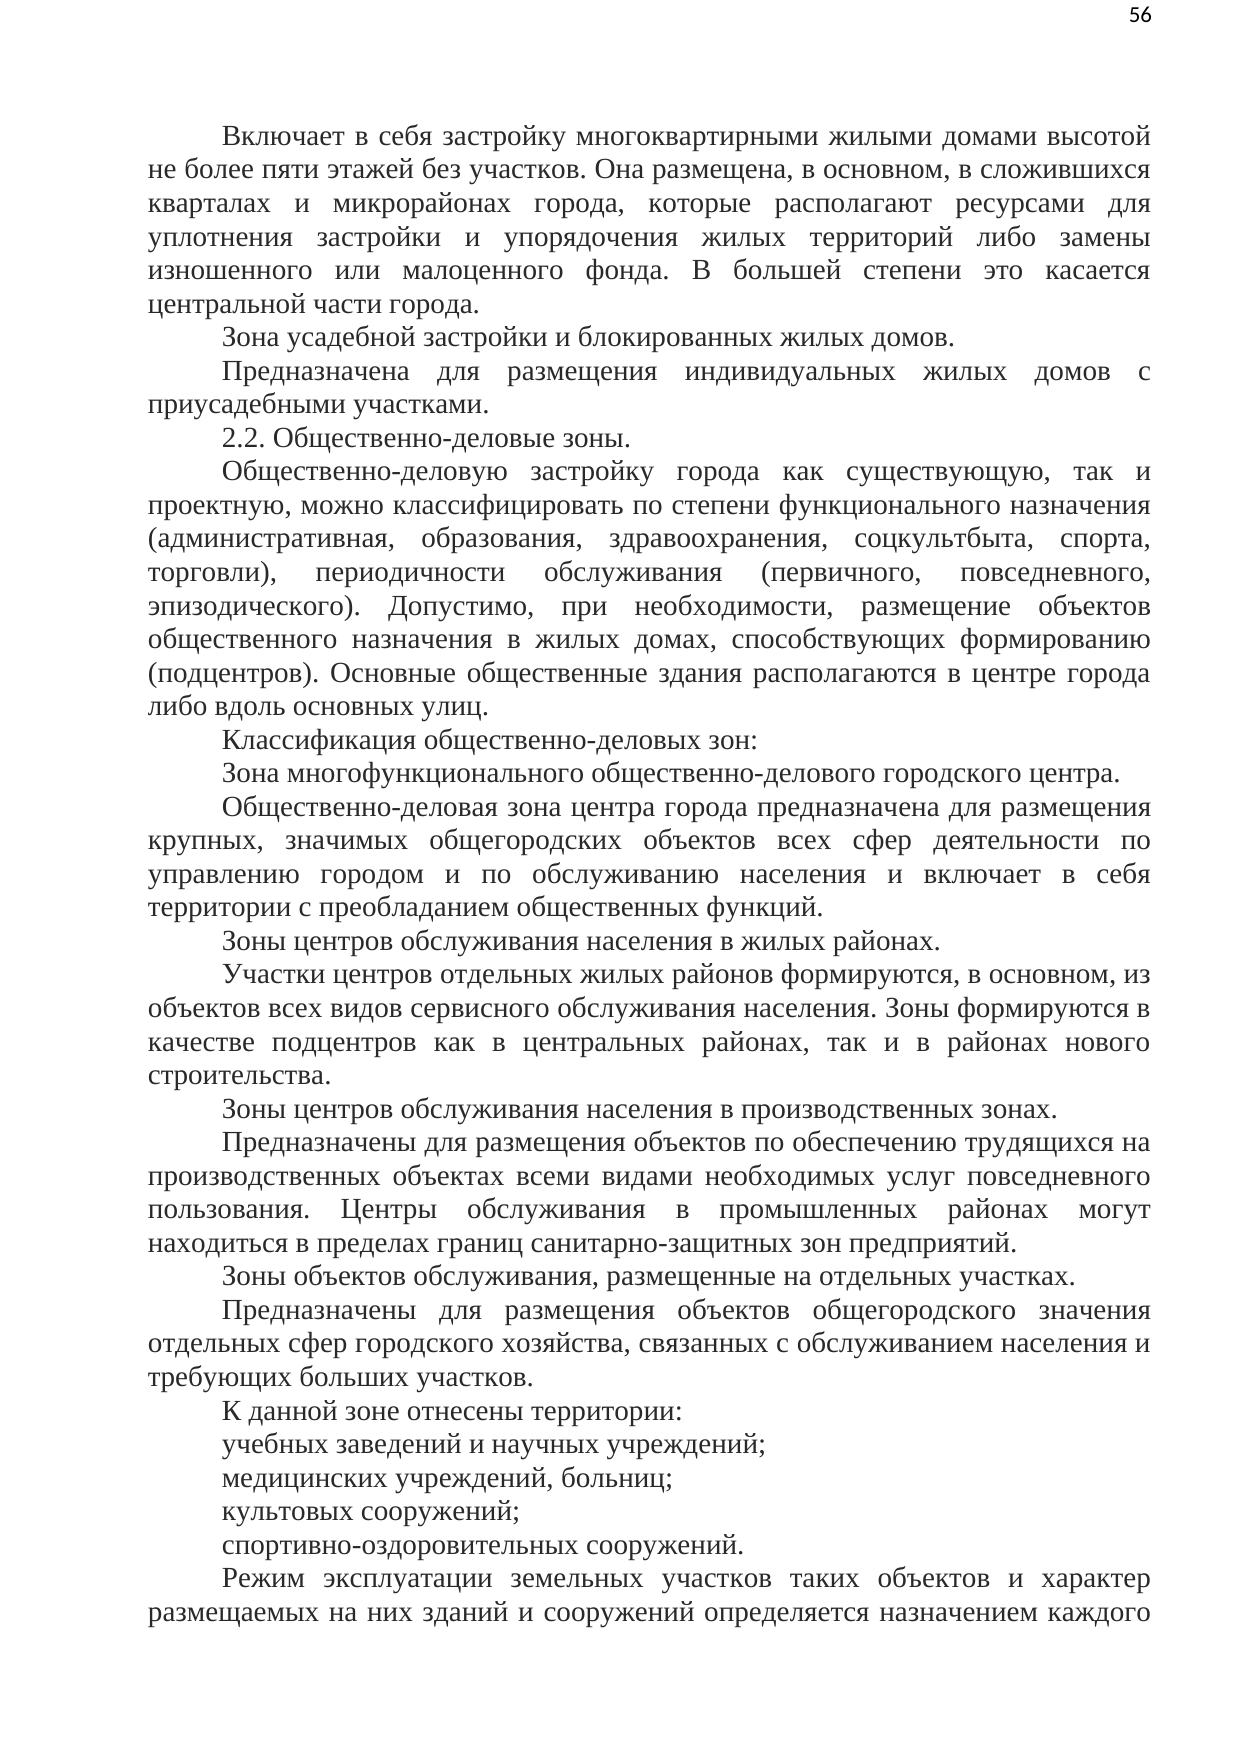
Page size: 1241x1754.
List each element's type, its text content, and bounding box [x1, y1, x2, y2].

text Классификация общественно-деловых зон: [148, 722, 1152, 755]
text Предназначены для размещения объектов общегородского значения отдельных сфер городского хозяйства, связанных с обслуживанием населения и требующих больших участков. [148, 1292, 1152, 1393]
text спортивно-оздоровительных сооружений. [148, 1527, 1152, 1560]
text Зона усадебной застройки и блокированных жилых домов. [148, 319, 1152, 353]
text Зоны объектов обслуживания, размещенные на отдельных участках. [148, 1258, 1152, 1292]
text Зона многофункционального общественно-делового городского центра. [148, 755, 1152, 789]
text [148, 1560, 1152, 1627]
text Зоны центров обслуживания населения в производственных зонах. [148, 1091, 1152, 1124]
text 2.2. Общественно-деловые зоны. [148, 420, 1152, 453]
text Общественно-деловая зона центра города предназначена для размещения крупных, значимых общегородских объектов всех сфер деятельности по управлению городом и по обслуживанию населения и включает в себя территории с преобладанием общественных функций. [148, 789, 1152, 923]
text Общественно-деловую застройку города как существующую, так и проектную, можно классифицировать по степени функционального назначения (административная, образования, здравоохранения, соцкультбыта, спорта, торговли), периодичности обслуживания (первичного, повседневного, эпизодического). Допустимо, при необходимости, размещение объектов общественного назначения в жилых домах, способствующих формированию (подцентров). Основные общественные здания располагаются в центре города либо вдоль основных улиц. [148, 453, 1152, 722]
text К данной зоне отнесены территории: [148, 1393, 1152, 1426]
text Предназначены для размещения объектов по обеспечению трудящихся на производственных объектах всеми видами необходимых услуг повседневного пользования. Центры обслуживания в промышленных районах могут находиться в пределах границ санитарно-защитных зон предприятий. [148, 1124, 1152, 1258]
text Включает в себя застройку многоквартирными жилыми домами высотой не более пяти этажей без участков. Она размещена, в основном, в сложившихся кварталах и микрорайонах города, которые располагают ресурсами для уплотнения застройки и упорядочения жилых территорий либо замены изношенного или малоценного фонда. В большей степени это касается центральной части города. [148, 118, 1152, 319]
text учебных заведений и научных учреждений; [148, 1426, 1152, 1460]
text Зоны центров обслуживания населения в жилых районах. [148, 923, 1152, 957]
text культовых сооружений; [148, 1493, 1152, 1527]
text медицинских учреждений, больниц; [148, 1460, 1152, 1493]
text Предназначена для размещения индивидуальных жилых домов с приусадебными участками. [148, 353, 1152, 420]
text Участки центров отдельных жилых районов формируются, в основном, из объектов всех видов сервисного обслуживания населения. Зоны формируются в качестве подцентров как в центральных районах, так и в районах нового строительства. [148, 957, 1152, 1091]
